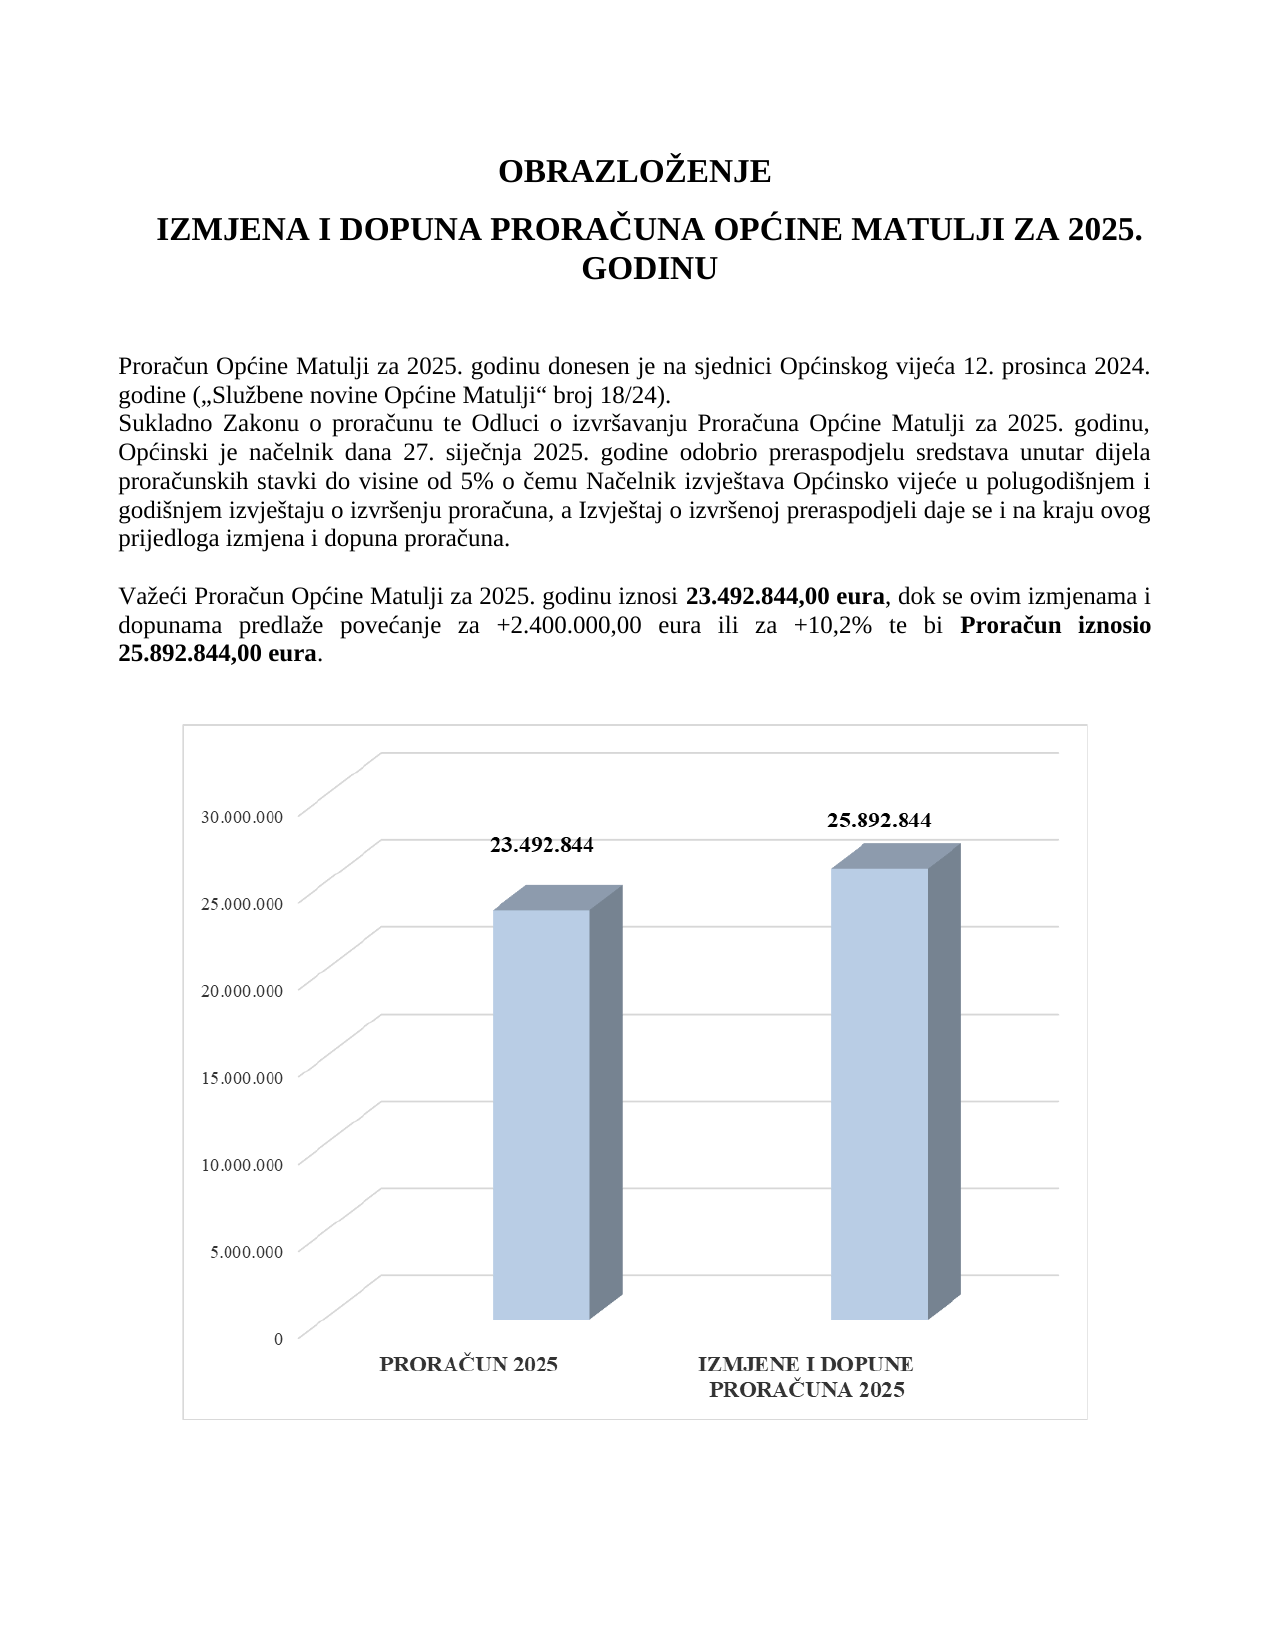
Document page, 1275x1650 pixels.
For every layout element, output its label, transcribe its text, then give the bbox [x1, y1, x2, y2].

text Važeći Proračun Općine Matulji za 2025. godinu iznosi 23.492.844,00 eura, dok se ovim izmjenama i dopunama predlaže povećanje za +2.400.000,00 eura ili za +10,2% te bi Proračun iznosio 25.892.844,00 eura. [118, 581, 1152, 667]
text IZMJENA I DOPUNA PRORAČUNA OPĆINE MATULJI ZA 2025. GODINU [148, 210, 1152, 286]
picture [182, 724, 1088, 1420]
text Proračun Općine Matulji za 2025. godinu donesen je na sjednici Općinskog vijeća 12. prosinca 2024. godine („Službene novine Općine Matulji“ broj 18/24). [118, 351, 1152, 408]
text OBRAZLOŽENJE [118, 152, 1152, 190]
text Sukladno Zakonu o proračunu te Odluci o izvršavanju Proračuna Općine Matulji za 2025. godinu, Općinski je načelnik dana 27. siječnja 2025. godine odobrio preraspodjelu sredstava unutar dijela proračunskih stavki do visine od 5% o čemu Načelnik izvještava Općinsko vijeće u polugodišnjem i godišnjem izvještaju o izvršenju proračuna, a Izvještaj o izvršenoj preraspodjeli daje se i na kraju ovog prijedloga izmjena i dopuna proračuna. [118, 408, 1152, 552]
